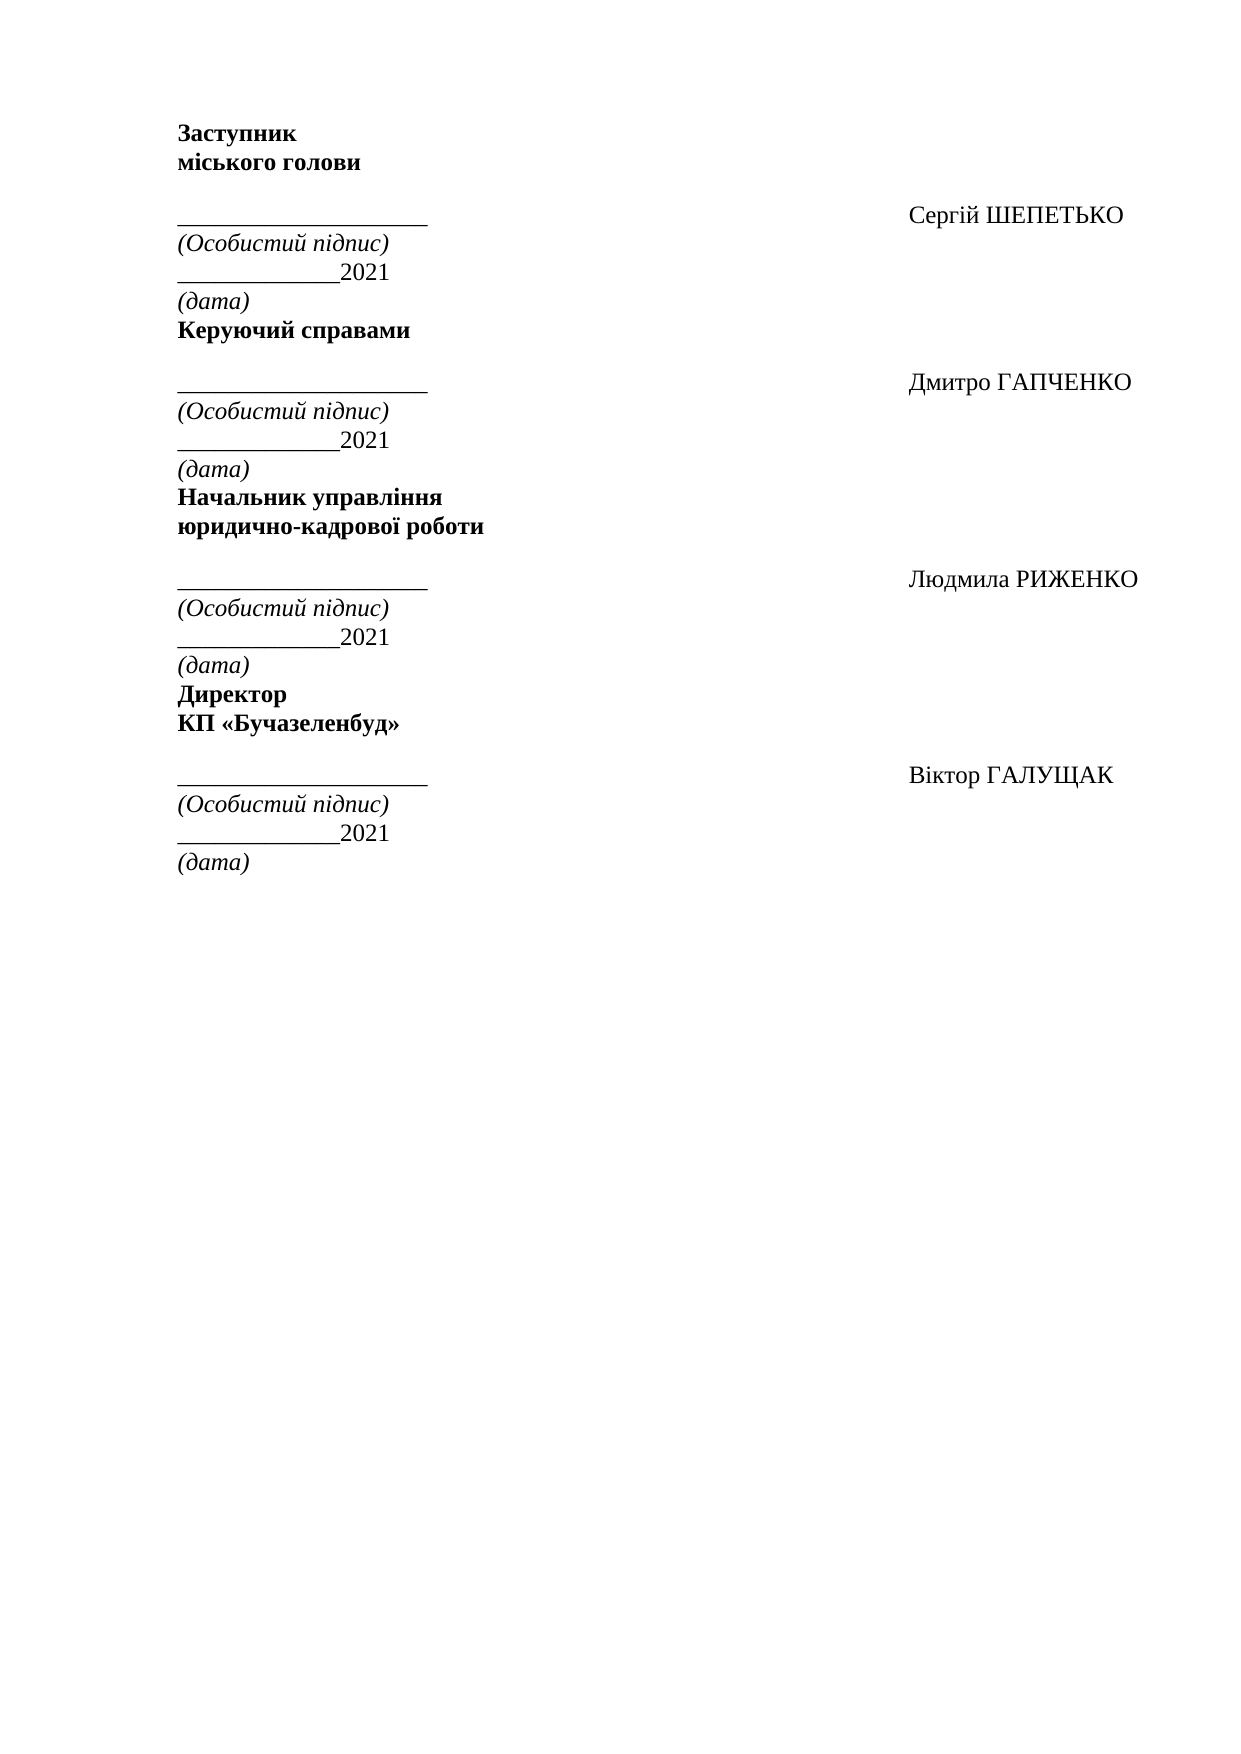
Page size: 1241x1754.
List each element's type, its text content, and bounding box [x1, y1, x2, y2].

text (Особистий підпис) [177, 789, 1181, 818]
text міського голови [177, 147, 1181, 176]
text (дата) [177, 454, 1181, 482]
text (Особистий підпис) [177, 396, 1181, 425]
text (дата) [177, 286, 1181, 315]
text (Особистий підпис) [177, 228, 1181, 257]
text (дата) [177, 650, 1181, 679]
text ____________________ Дмитро ГАПЧЕНКО [177, 367, 1181, 396]
text Директор [177, 679, 1181, 708]
text ____________________ Сергій ШЕПЕТЬКО [177, 200, 1181, 228]
text _____________2021 [177, 622, 1181, 650]
text _____________2021 [177, 257, 1181, 286]
text ____________________ Віктор ГАЛУЩАК [177, 761, 1181, 789]
text _____________2021 [177, 818, 1181, 847]
text _____________2021 [177, 425, 1181, 454]
text юридично-кадрової роботи [177, 511, 1181, 540]
text Керуючий справами [177, 315, 1181, 343]
text (дата) [177, 847, 1181, 876]
text (Особистий підпис) [177, 593, 1181, 622]
text Заступник [177, 118, 1181, 147]
text КП «Бучазеленбуд» [177, 708, 1181, 737]
text ____________________ Людмила РИЖЕНКО [177, 564, 1181, 593]
text Начальник управління [177, 482, 1181, 511]
